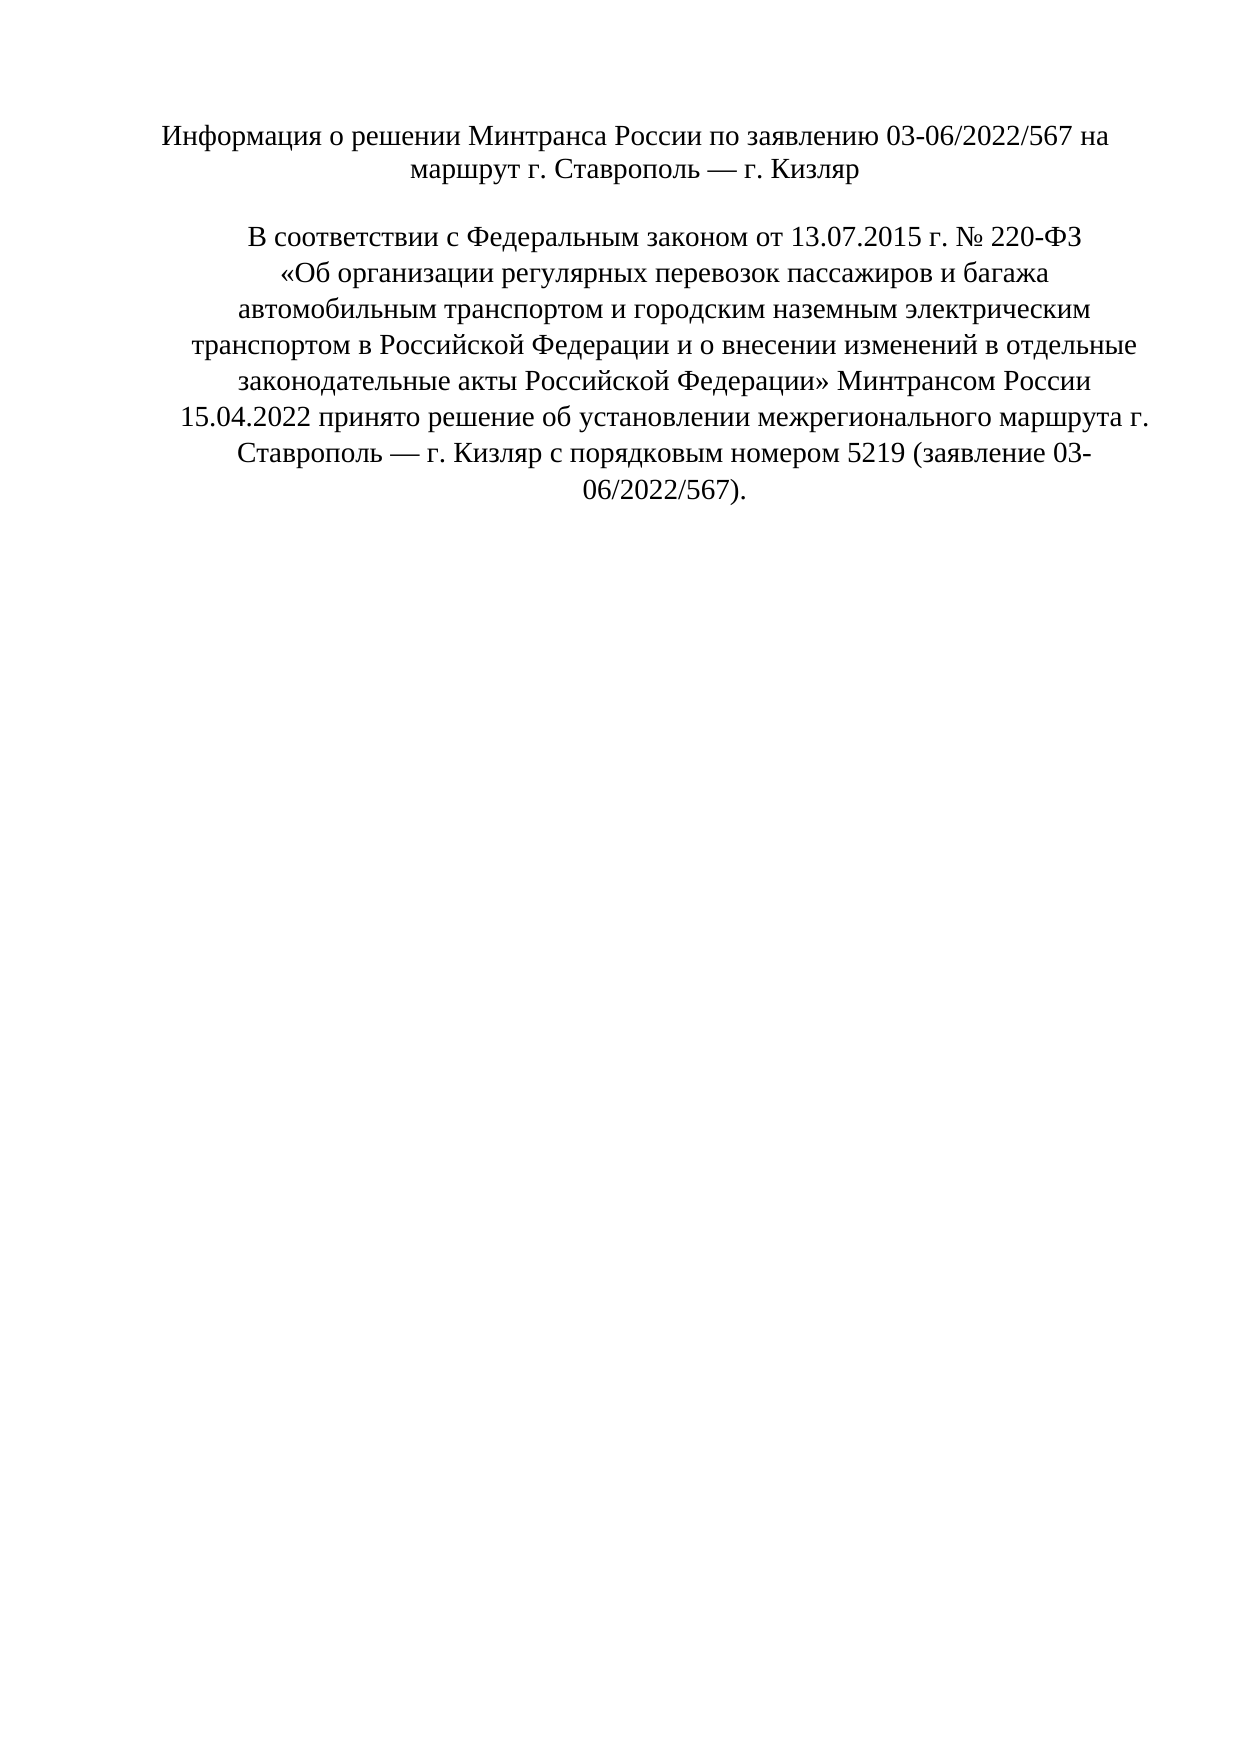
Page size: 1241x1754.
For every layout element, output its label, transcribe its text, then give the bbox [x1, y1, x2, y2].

text Информация о решении Минтранса России по заявлению 03-06/2022/567 на маршрут г. Ставрополь — г. Кизляр [118, 118, 1152, 185]
text В соответствии с Федеральным законом от 13.07.2015 г. № 220-ФЗ «Об организации регулярных перевозок пассажиров и багажа автомобильным транспортом и городским наземным электрическим транспортом в Российской Федерации и о внесении изменений в отдельные законодательные акты Российской Федерации» Минтрансом России 15.04.2022 принято решение об установлении межрегионального маршрута г. Ставрополь — г. Кизляр с порядковым номером 5219 (заявление 03-06/2022/567). [177, 219, 1152, 505]
